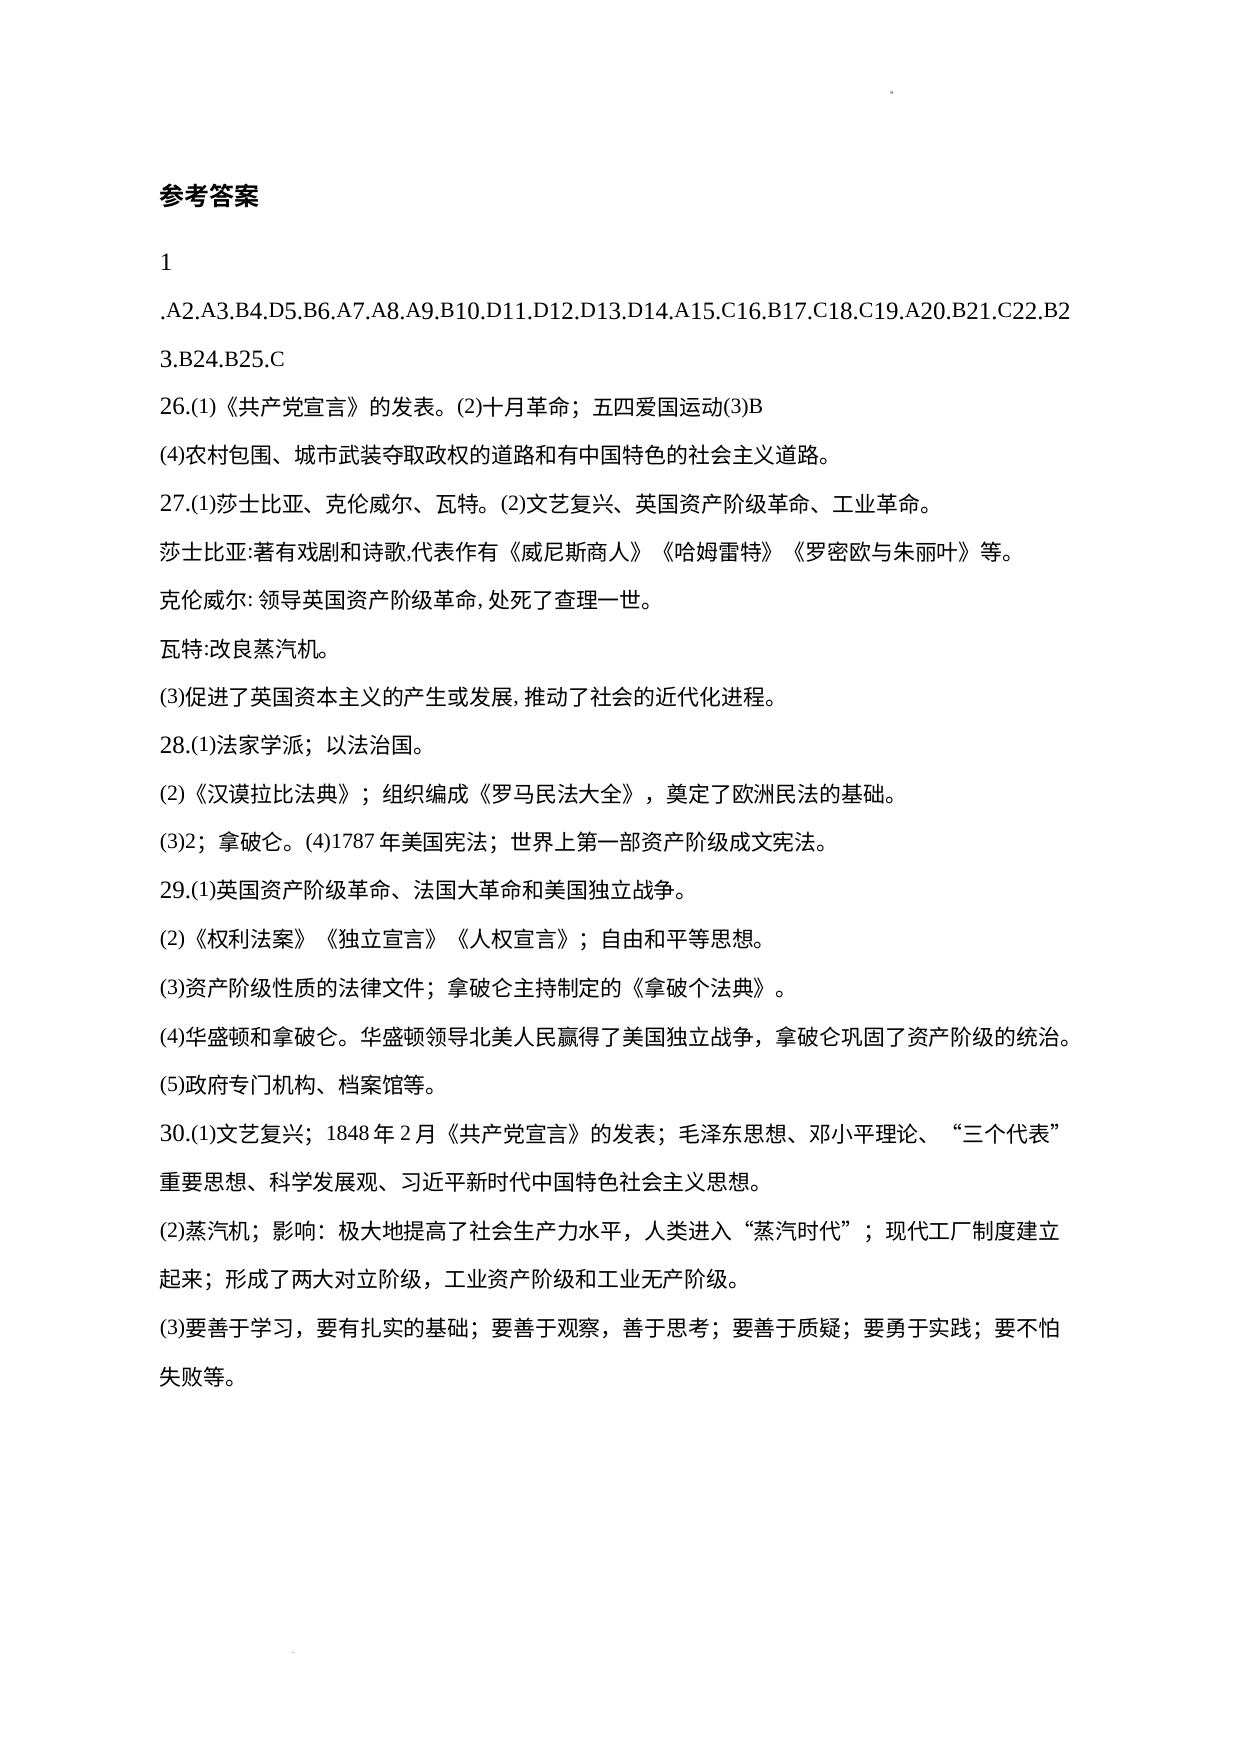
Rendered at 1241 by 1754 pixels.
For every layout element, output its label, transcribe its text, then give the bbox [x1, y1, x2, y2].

text (2)蒸汽机；影响：极大地提高了社会生产力水平，人类进入“蒸汽时代”；现代工厂制度建立起来；形成了两大对立阶级，工业资产阶级和工业无产阶级。 [159, 1213, 1081, 1294]
list 26.(1)《共产党宣言》的发表。(2)十月革命；五四爱国运动(3)B [159, 389, 1081, 422]
text 莎士比亚:著有戏剧和诗歌,代表作有《威尼斯商人》《哈姆雷特》《罗密欧与朱丽叶》等。 [159, 534, 1081, 567]
list 27.(1)莎士比亚、克伦威尔、瓦特。(2)文艺复兴、英国资产阶级革命、工业革命。 [159, 486, 1081, 519]
list 29.(1)英国资产阶级革命、法国大革命和美国独立战争。 (2)《权利法案》《独立宣言》《人权宣言》；自由和平等思想。 (3)资产阶级性质的法律文件；拿破仑主持制定的《拿破个法典》。 (4)华盛顿和拿破仑。华盛顿领导北美人民赢得了美国独立战争，拿破仑巩固了资产阶级的统治。 (5)政府专门机构、档案馆等。 [159, 873, 1081, 1100]
list 30.(1)文艺复兴；1848年2月《共产党宣言》的发表；毛泽东思想、邓小平理论、“三个代表”重要思想、科学发展观、习近平新时代中国特色社会主义思想。 [159, 1116, 1081, 1197]
text (2)《汉谟拉比法典》；组织编成《罗马民法大全》，奠定了欧洲民法的基础。 [159, 776, 1081, 809]
text 克伦威尔: 领导英国资产阶级革命, 处死了查理一世。 [159, 583, 1081, 615]
text (3)2；拿破仑。(4)1787年美国宪法；世界上第一部资产阶级成文宪法。 [159, 824, 1081, 857]
list 参考答案 [159, 162, 1081, 227]
text (3)促进了英国资本主义的产生或发展, 推动了社会的近代化进程。 [159, 679, 1081, 712]
text (3)要善于学习，要有扎实的基础；要善于观察，善于思考；要善于质疑；要勇于实践；要不怕失败等。 [159, 1310, 1081, 1392]
text 瓦特:改良蒸汽机。 [159, 631, 1081, 664]
list 28.(1)法家学派；以法治国。 [159, 728, 1081, 760]
text (4)农村包围、城市武装夺取政权的道路和有中国特色的社会主义道路。 [159, 438, 1081, 470]
list 1.A2.A3.B4.D5.B6.A7.A8.A9.B10.D11.D12.D13.D14.A15.C16.B17.C18.C19.A20.B21.C22.B23.B24.B25.C [159, 245, 1081, 375]
